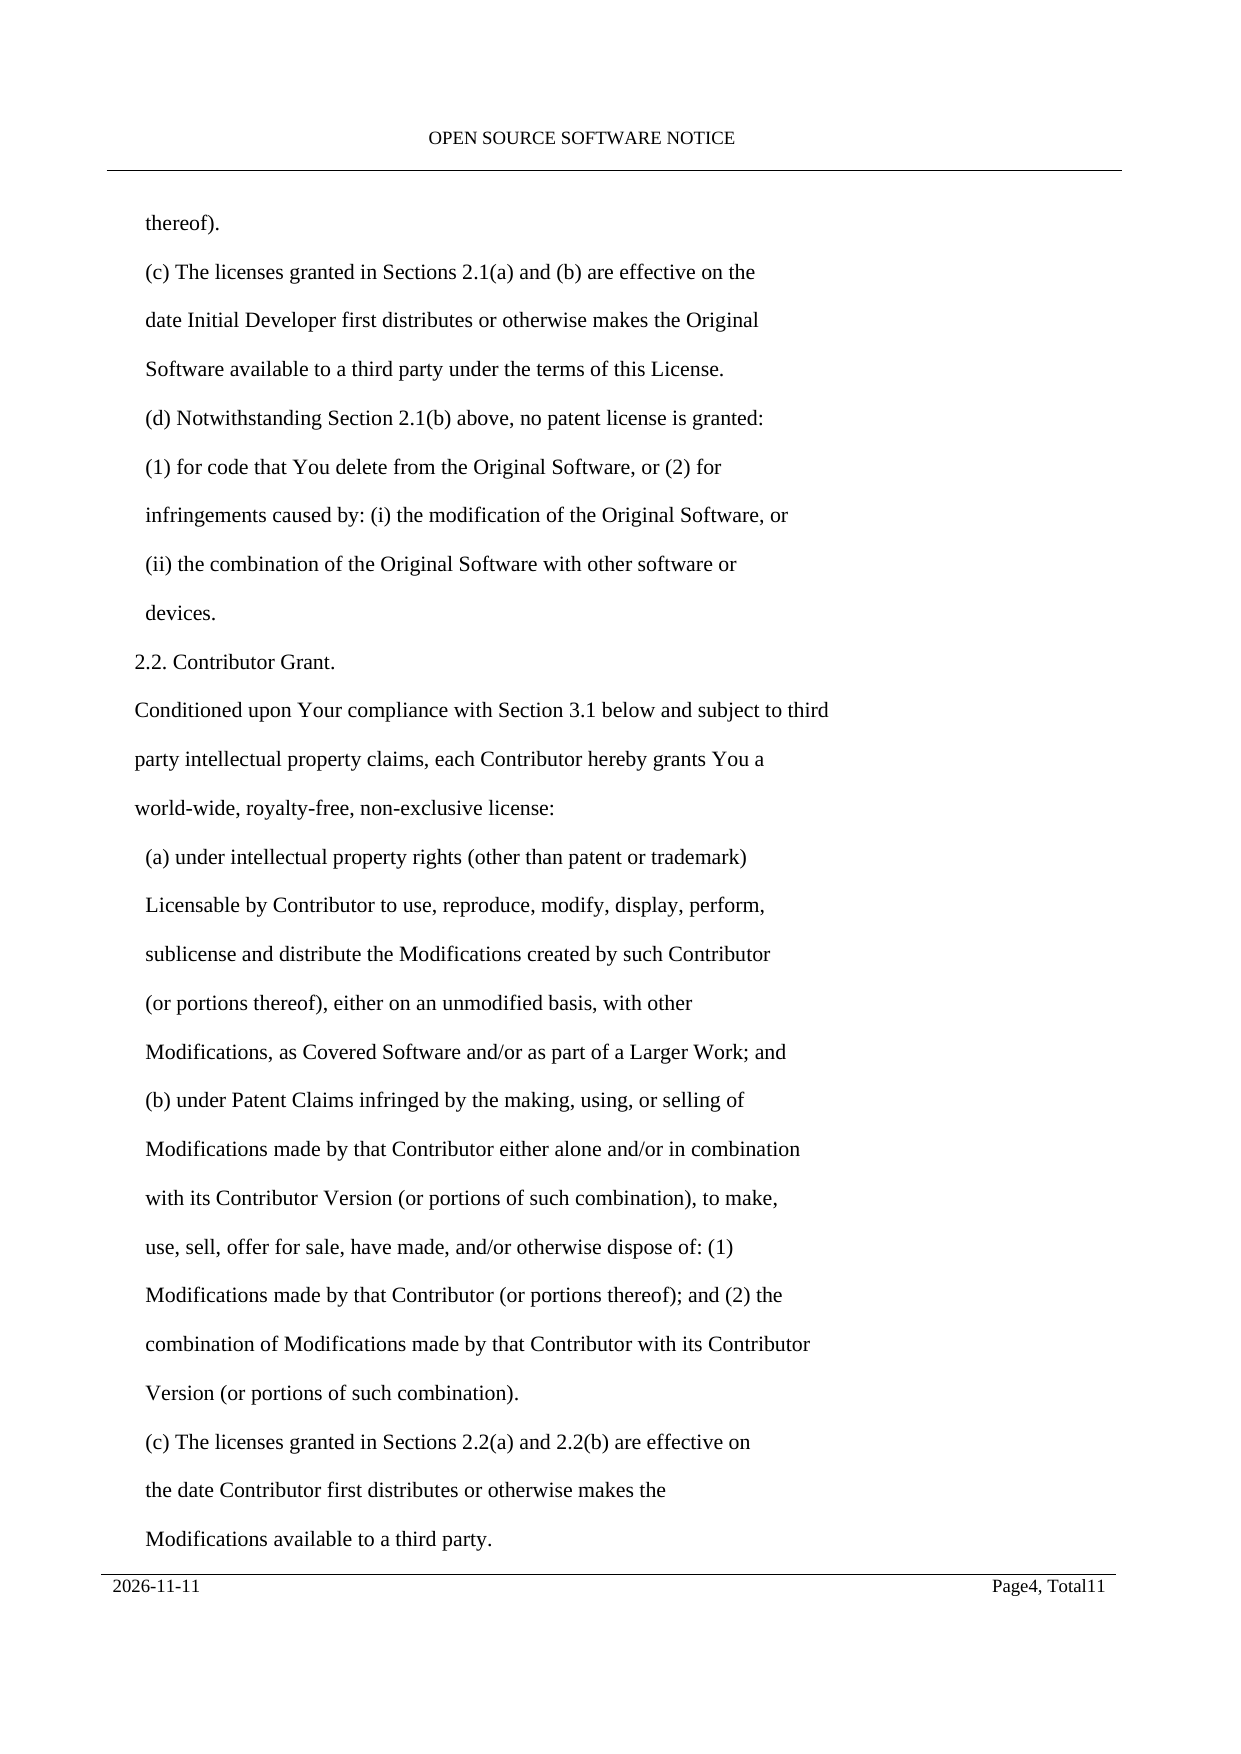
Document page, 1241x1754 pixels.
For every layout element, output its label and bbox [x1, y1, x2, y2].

text [112, 206, 1128, 1555]
